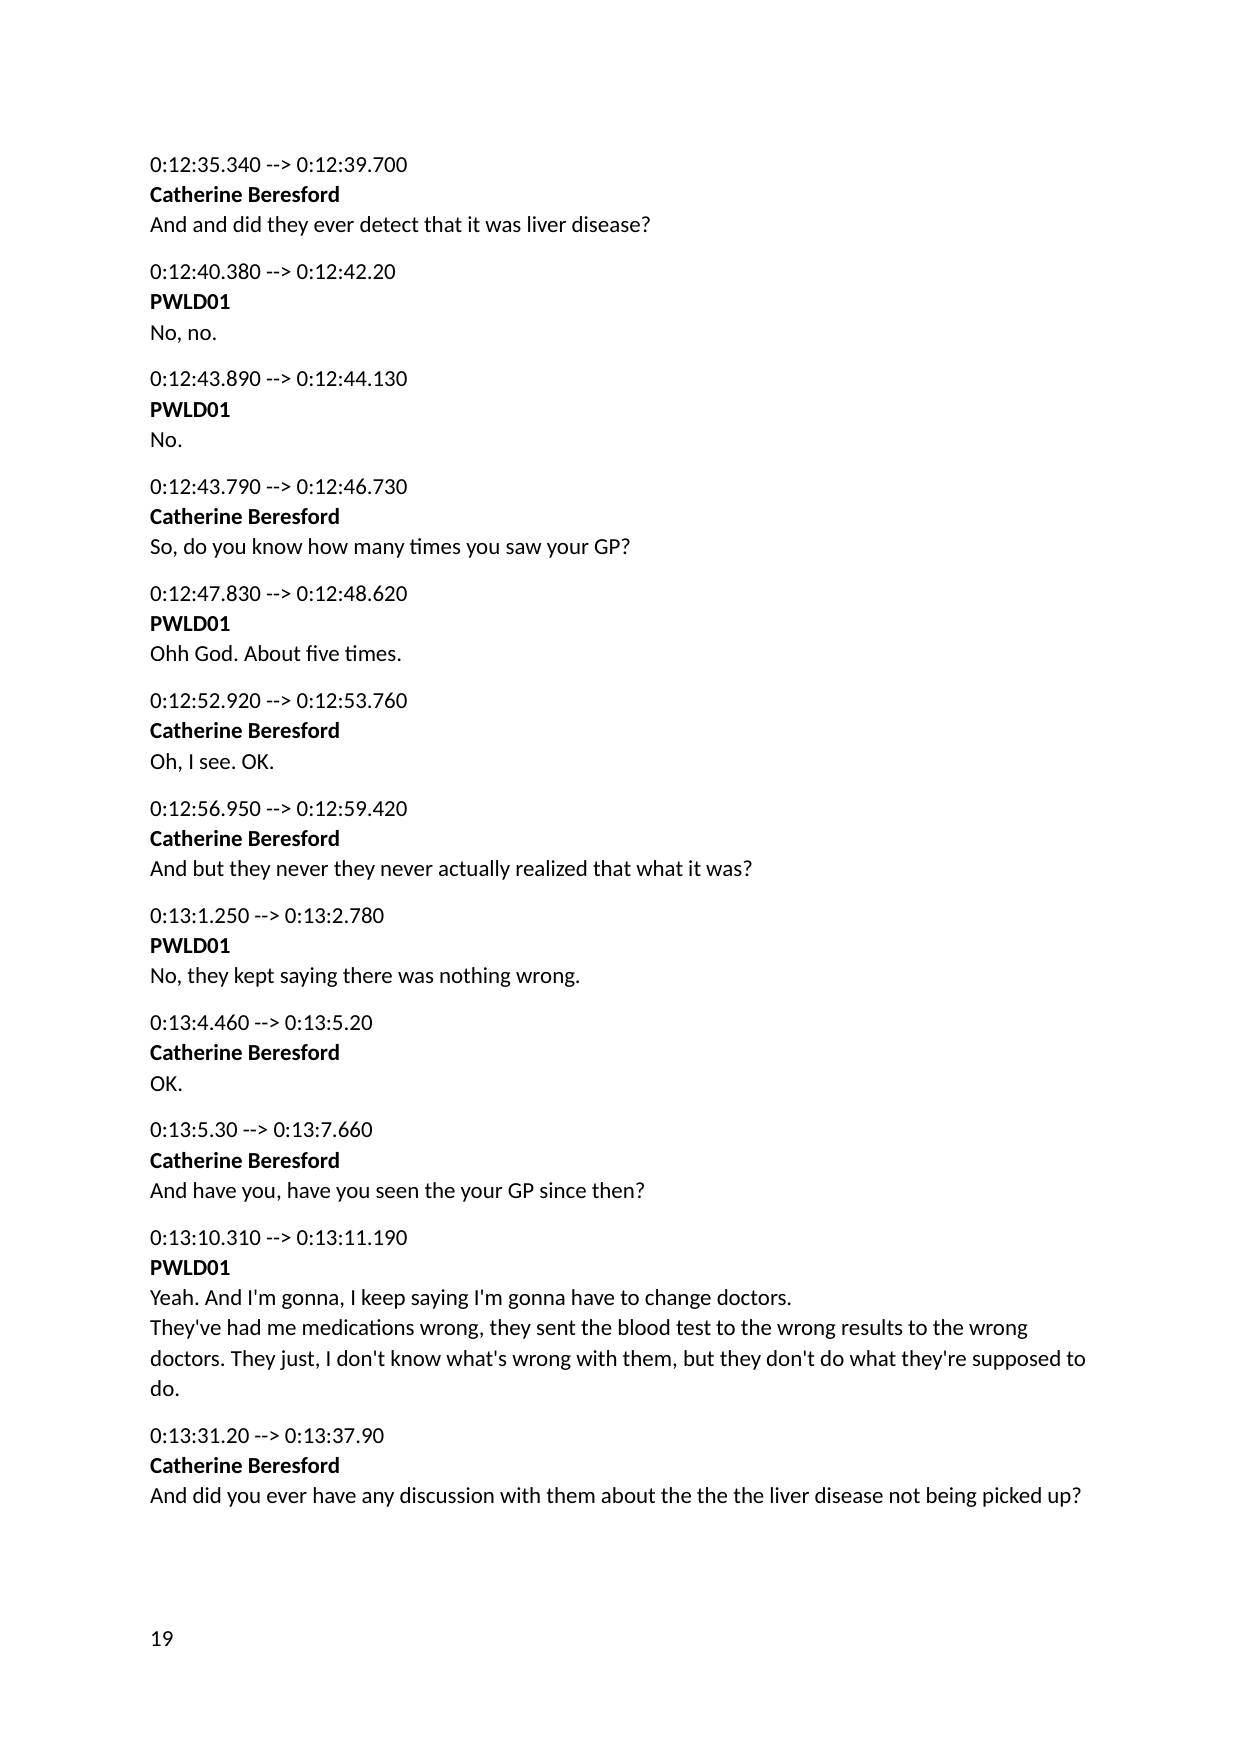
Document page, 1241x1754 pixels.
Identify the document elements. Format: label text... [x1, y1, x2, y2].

text 0:12:43.790 --> 0:12:46.730 Catherine Beresford So, do you know how many times you saw your GP? [150, 472, 1090, 560]
text 0:12:35.340 --> 0:12:39.700 Catherine Beresford And and did they ever detect that it was liver disease? [150, 150, 1090, 238]
text 0:12:43.890 --> 0:12:44.130 PWLD01 No. [150, 364, 1090, 453]
text 0:13:5.30 --> 0:13:7.660 Catherine Beresford And have you, have you seen the your GP since then? [150, 1116, 1090, 1204]
text 0:12:52.920 --> 0:12:53.760 Catherine Beresford Oh, I see. OK. [150, 686, 1090, 775]
text 0:13:1.250 --> 0:13:2.780 PWLD01 No, they kept saying there was nothing wrong. [150, 901, 1090, 989]
text 0:12:40.380 --> 0:12:42.20 PWLD01 No, no. [150, 257, 1090, 346]
text 0:12:56.950 --> 0:12:59.420 Catherine Beresford And but they never they never actually realized that what it was? [150, 794, 1090, 882]
text 0:13:10.310 --> 0:13:11.190 PWLD01 Yeah. And I'm gonna, I keep saying I'm gonna have to change doctors. They've had me medications wrong, they sent the blood test to the wrong results to the wrong doctors. They just, I don't know what's wrong with them, but they don't do what they're supposed to do. [150, 1223, 1090, 1402]
text 0:13:4.460 --> 0:13:5.20 Catherine Beresford OK. [150, 1008, 1090, 1097]
text 0:12:47.830 --> 0:12:48.620 PWLD01 Ohh God. About five times. [150, 579, 1090, 668]
text 0:13:31.20 --> 0:13:37.90 Catherine Beresford And did you ever have any discussion with them about the the the liver disease not being picked up? [150, 1421, 1090, 1509]
